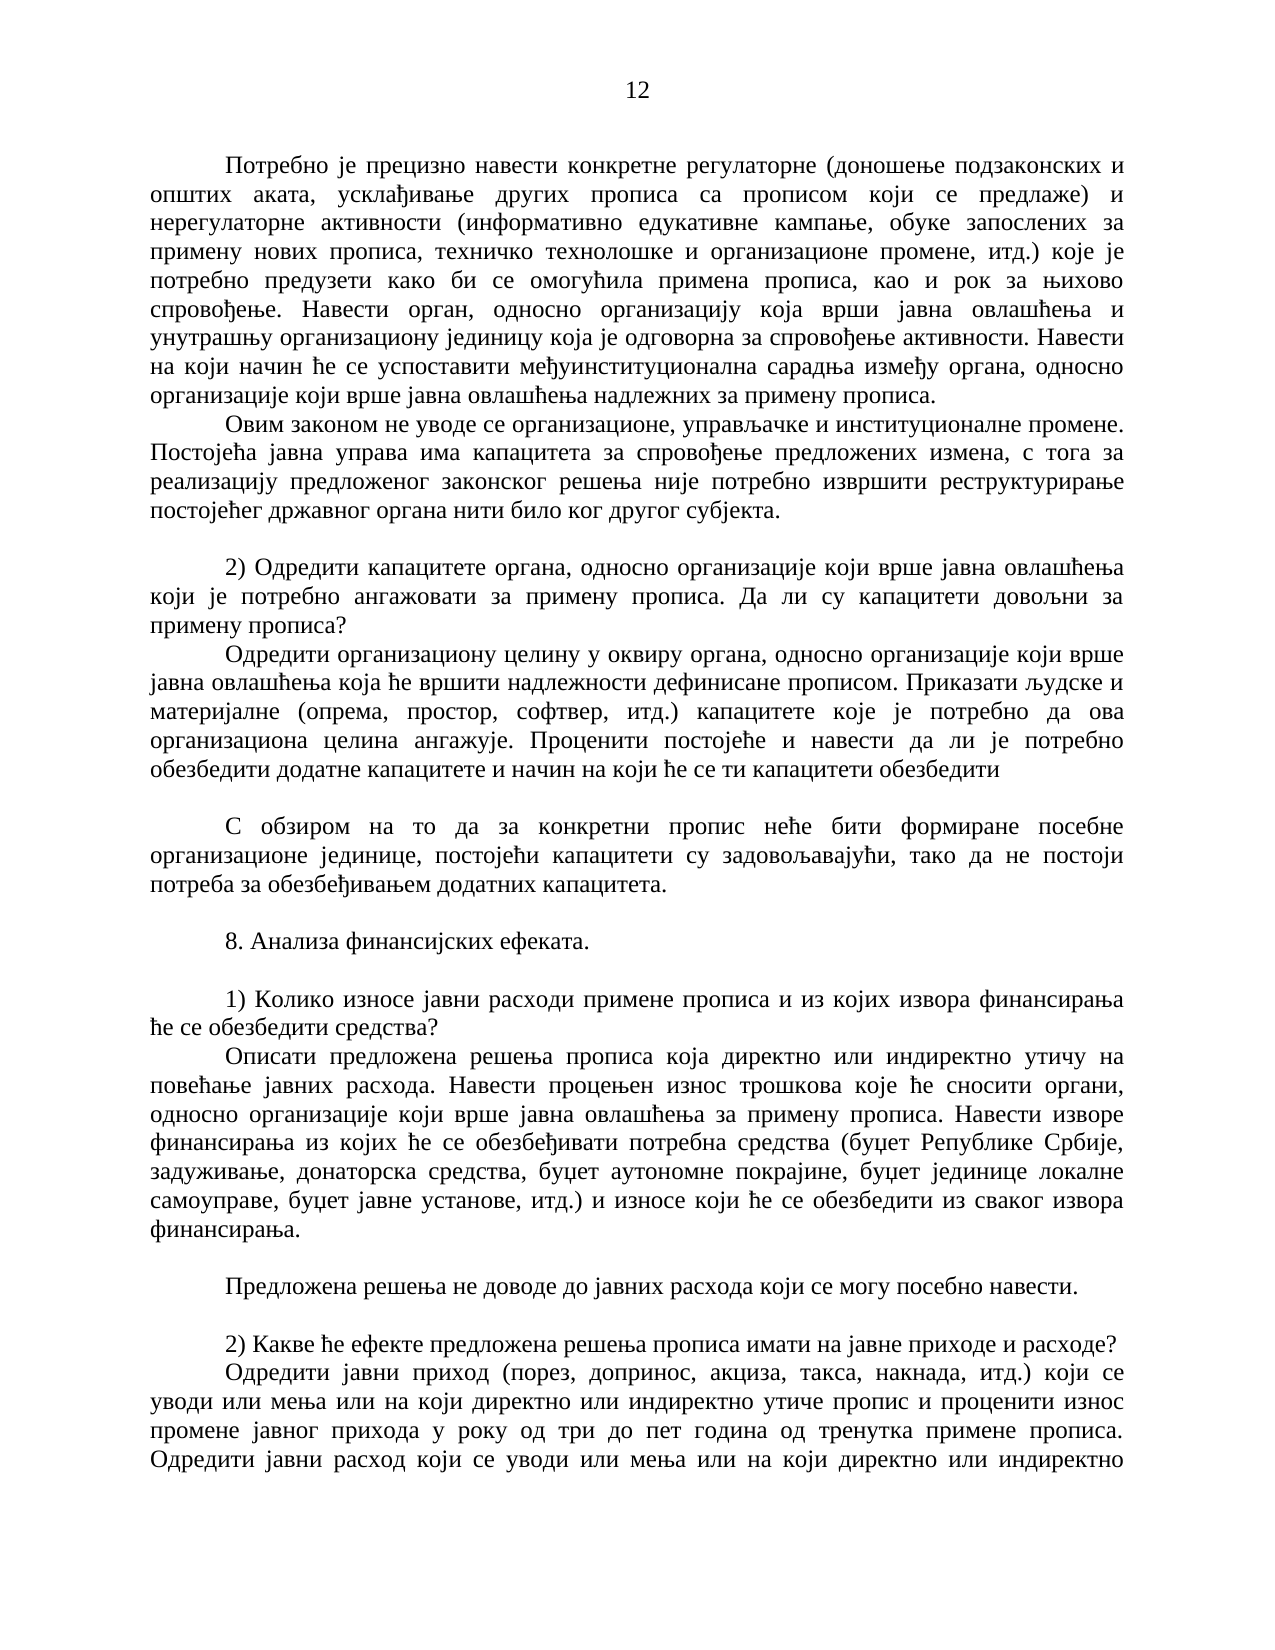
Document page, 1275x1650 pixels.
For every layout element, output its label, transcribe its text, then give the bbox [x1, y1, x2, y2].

text 2) Какве ће ефекте предложена решења прописа имати на јавне приходе и расходе? [150, 1329, 1125, 1357]
text Предложена решења не доводе до јавних расхода који се могу посебно навести. [150, 1271, 1125, 1300]
text Описати предложена решења прописа која директно или индиректно утичу на повећање јавних расхода. Навести процењен износ трошкова које ће сносити органи, односно организације који врше јавна овлашћења за примену прописа. Навести изворе финансирања из којих ће се обезбеђивати потребна средства (буџет Републике Србије, задуживање, донаторска средства, буџет аутономне покрајине, буџет јединице локалне самоуправе, буџет јавне установе, итд.) и износе који ће се обезбедити из сваког извора финансирања. [150, 1041, 1125, 1242]
text 2) Одредити капацитете органа, односно организације који врше јавна овлашћења који је потребно ангажовати за примену прописа. Да ли су капацитети довољни за примену прописа? [150, 552, 1125, 639]
text С обзиром на то да за конкретни пропис неће бити формиране посебне организационе јединице, постојећи капацитети су задовољавајући, тако да не постоји потреба за обезбеђивањем додатних капацитета. [150, 811, 1125, 897]
text 8. Анализа финансијских ефеката. [150, 926, 1125, 955]
text Овим законом не уводе се организационе, управљачке и институционалне промене. Постојећа јавна управа има капацитета за спровођење предложених измена, с тога за реализацију предложеног законског решења није потребно извршити реструктурирање постојећег државног органа нити било ког другог субјекта. [150, 409, 1125, 524]
text Одредити организациону целину у оквиру органа, односно организације који врше јавна овлашћења која ће вршити надлежности дефинисане прописом. Приказати људске и материјалне (опрема, простор, софтвер, итд.) капацитете које је потребно да ова организациона целина ангажује. Проценити постојеће и навести да ли је потребно обезбедити додатне капацитете и начин на који ће се ти капацитети обезбедити [150, 639, 1125, 782]
text Потребно је прецизно навести конкретне регулаторне (доношење подзаконских и општих аката, усклађивање других прописа са прописом који се предлаже) и нерегулаторне активности (информативно едукативне кампање, обуке запослених за примену нових прописа, техничко технолошке и организационе промене, итд.) које је потребно предузети како би се омогућила примена прописа, као и рок за њихово спровођење. Навести орган, односно организацију која врши јавна овлашћења и унутрашњу организациону јединицу која је одговорна за спровођење активности. Навести на који начин ће се успоставити међуинституционална сарадња између органа, односно организације који врше јавна овлашћења надлежних за примену прописа. [150, 150, 1125, 409]
text 1) Колико износе јавни расходи примене прописа и из којих извора финансирања ће се обезбедити средства? [150, 984, 1125, 1041]
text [150, 1357, 1125, 1472]
